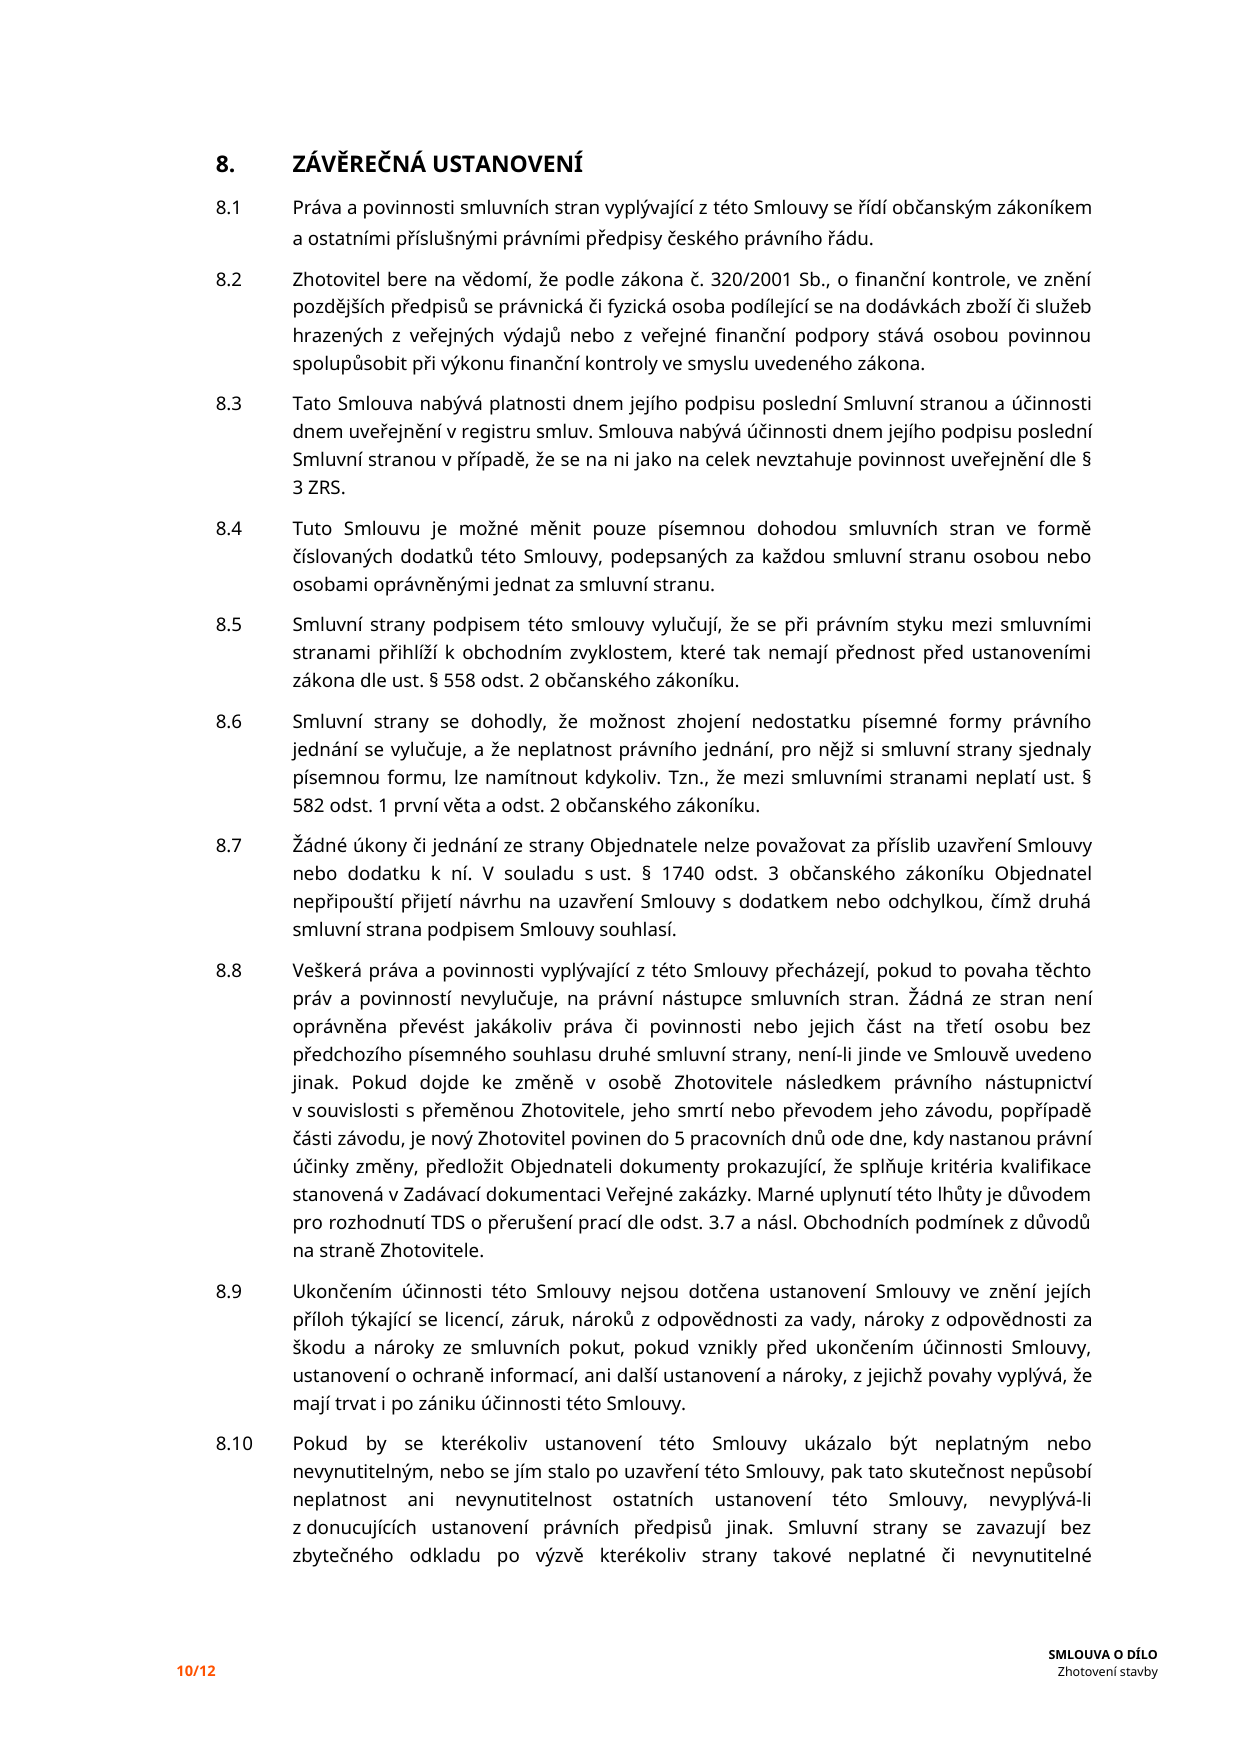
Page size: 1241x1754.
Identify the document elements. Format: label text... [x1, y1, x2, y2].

text Smluvní strany se dohodly, že možnost zhojení nedostatku písemné formy právního jednání se vylučuje, a že neplatnost právního jednání, pro nějž si smluvní strany sjednaly písemnou formu, lze namítnout kdykoliv. Tzn., že mezi smluvními stranami neplatí ust. § 582 odst. 1 první věta a odst. 2 občanského zákoníku. [216, 708, 1093, 818]
text ZÁVĚREČNÁ USTANOVENÍ [216, 147, 1093, 179]
text Žádné úkony či jednání ze strany Objednatele nelze považovat za příslib uzavření Smlouvy nebo dodatku k ní. V souladu s ust. § 1740 odst. 3 občanského zákoníku Objednatel nepřipouští přijetí návrhu na uzavření Smlouvy s dodatkem nebo odchylkou, čímž druhá smluvní strana podpisem Smlouvy souhlasí. [216, 833, 1093, 942]
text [216, 1431, 1093, 1568]
text Smluvní strany podpisem této smlouvy vylučují, že se při právním styku mezi smluvními stranami přihlíží k obchodním zvyklostem, které tak nemají přednost před ustanoveními zákona dle ust. § 558 odst. 2 občanského zákoníku. [216, 612, 1093, 693]
text Veškerá práva a povinnosti vyplývající z této Smlouvy přecházejí, pokud to povaha těchto práv a povinností nevylučuje, na právní nástupce smluvních stran. Žádná ze stran není oprávněna převést jakákoliv práva či povinnosti nebo jejich část na třetí osobu bez předchozího písemného souhlasu druhé smluvní strany, není-li jinde ve Smlouvě uvedeno jinak. Pokud dojde ke změně v osobě Zhotovitele následkem právního nástupnictví v souvislosti s přeměnou Zhotovitele, jeho smrtí nebo převodem jeho závodu, popřípadě části závodu, je nový Zhotovitel povinen do 5 pracovních dnů ode dne, kdy nastanou právní účinky změny, předložit Objednateli dokumenty prokazující, že splňuje kritéria kvalifikace stanovená v Zadávací dokumentaci Veřejné zakázky. Marné uplynutí této lhůty je důvodem pro rozhodnutí TDS o přerušení prací dle odst. 3.7 a násl. Obchodních podmínek z důvodů na straně Zhotovitele. [216, 957, 1093, 1263]
text Tato Smlouva nabývá platnosti dnem jejího podpisu poslední Smluvní stranou a účinnosti dnem uveřejnění v registru smluv. Smlouva nabývá účinnosti dnem jejího podpisu poslední Smluvní stranou v případě, že se na ni jako na celek nevztahuje povinnost uveřejnění dle § 3 ZRS. [216, 390, 1093, 500]
text Ukončením účinnosti této Smlouvy nejsou dotčena ustanovení Smlouvy ve znění jejích příloh týkající se licencí, záruk, nároků z odpovědnosti za vady, nároky z odpovědnosti za škodu a nároky ze smluvních pokut, pokud vznikly před ukončením účinnosti Smlouvy, ustanovení o ochraně informací, ani další ustanovení a nároky, z jejichž povahy vyplývá, že mají trvat i po zániku účinnosti této Smlouvy. [216, 1278, 1093, 1416]
text Tuto Smlouvu je možné měnit pouze písemnou dohodou smluvních stran ve formě číslovaných dodatků této Smlouvy, podepsaných za každou smluvní stranu osobou nebo osobami oprávněnými jednat za smluvní stranu. [216, 515, 1093, 597]
text Zhotovitel bere na vědomí, že podle zákona č. 320/2001 Sb., o finanční kontrole, ve znění pozdějších předpisů se právnická či fyzická osoba podílející se na dodávkách zboží či služeb hrazených z veřejných výdajů nebo z veřejné finanční podpory stává osobou povinnou spolupůsobit při výkonu finanční kontroly ve smyslu uvedeného zákona. [216, 266, 1093, 375]
text Práva a povinnosti smluvních stran vyplývající z této Smlouvy se řídí občanským zákoníkem a ostatními příslušnými právními předpisy českého právního řádu. [216, 194, 1093, 251]
